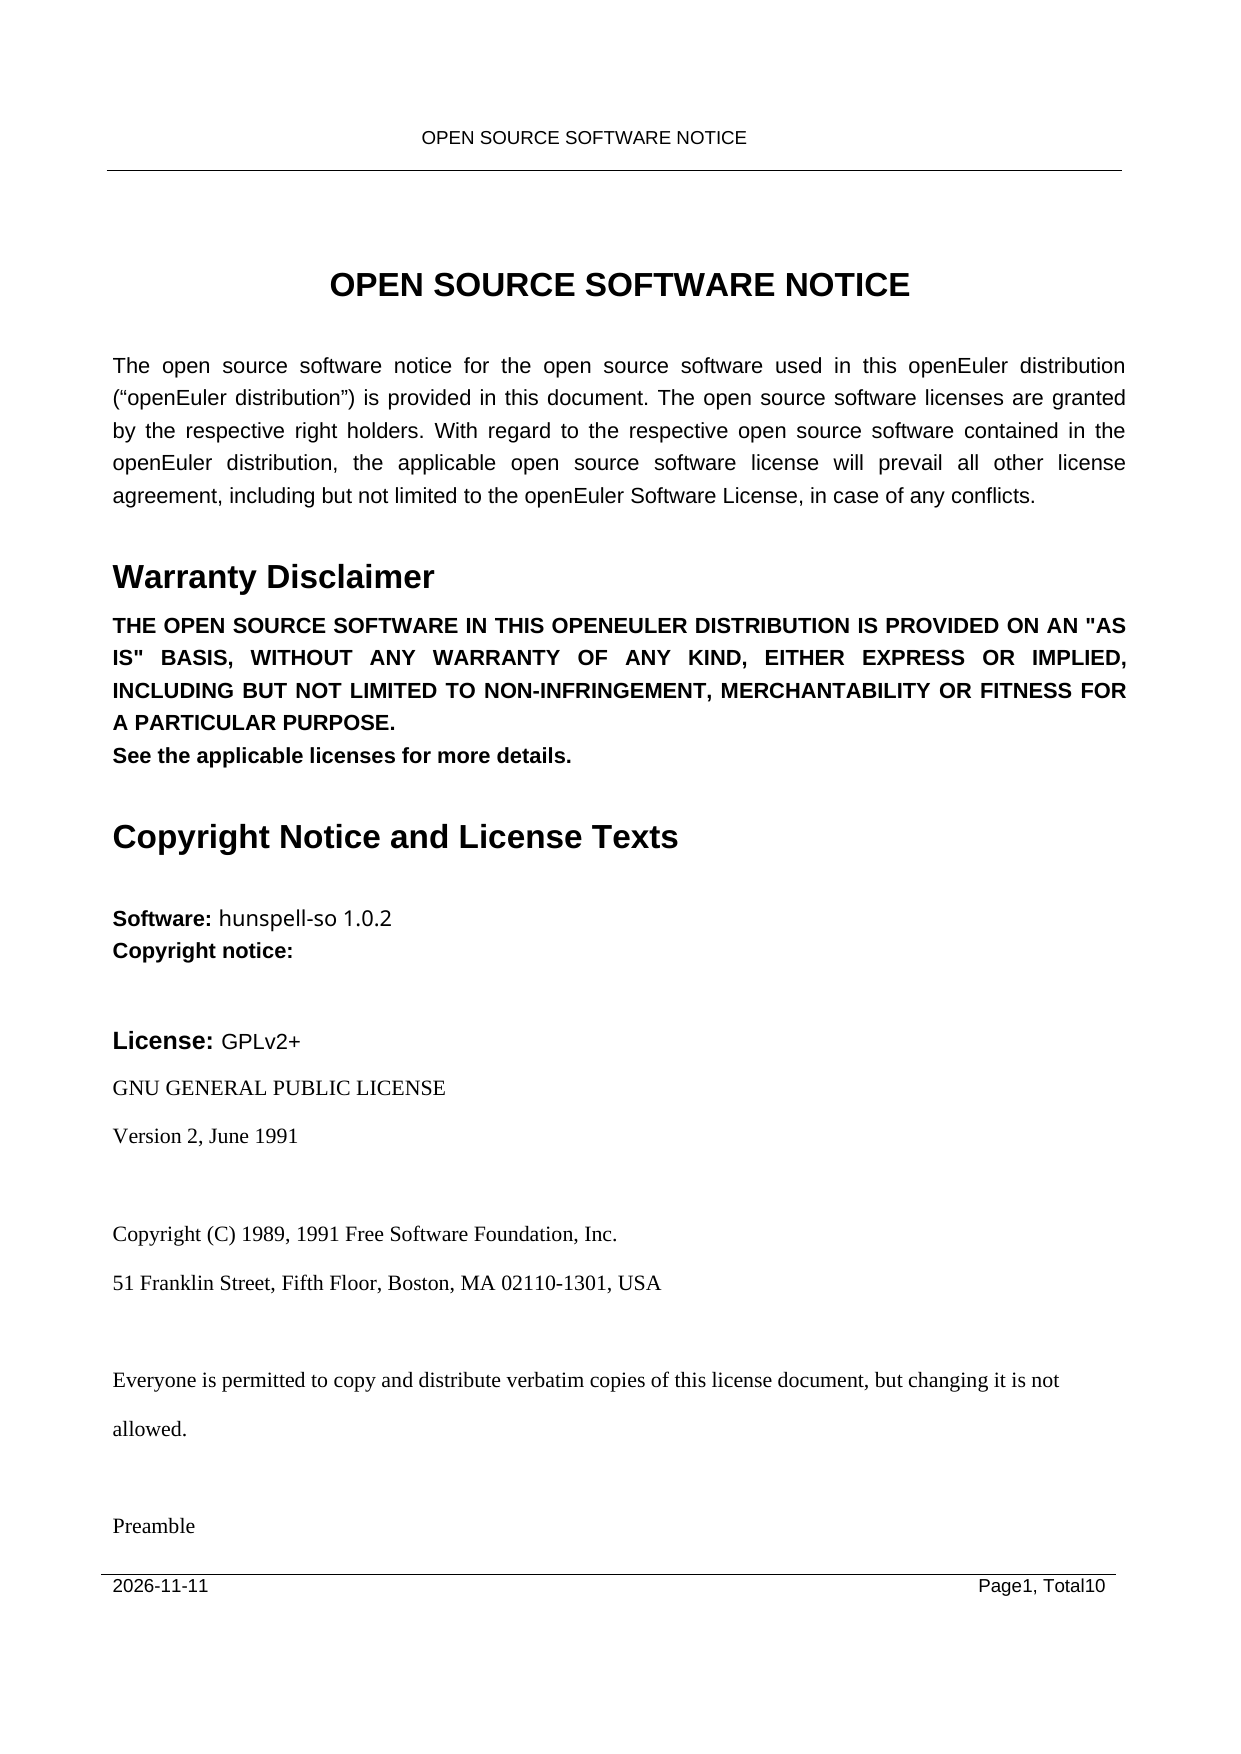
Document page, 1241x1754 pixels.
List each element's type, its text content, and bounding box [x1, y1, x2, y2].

text License: GPLv2+ [112, 1024, 1128, 1057]
text OPEN SOURCE SOFTWARE NOTICE [112, 251, 1128, 316]
text The open source software notice for the open source software used in this openEuler distribution (“openEuler distribution”) is provided in this document. The open source software licenses are granted by the respective right holders. With regard to the respective open source software contained in the openEuler distribution, the applicable open source software license will prevail all other license agreement, including but not limited to the openEuler Software License, in case of any conflicts. [112, 349, 1128, 511]
text THE OPEN SOURCE SOFTWARE IN THIS OPENEULER DISTRIBUTION IS PROVIDED ON AN "AS IS" BASIS, WITHOUT ANY WARRANTY OF ANY KIND, EITHER EXPRESS OR IMPLIED, INCLUDING BUT NOT LIMITED TO NON-INFRINGEMENT, MERCHANTABILITY OR FITNESS FOR A PARTICULAR PURPOSE. See the applicable licenses for more details. [112, 609, 1128, 771]
text Copyright notice: [112, 934, 1128, 966]
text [112, 1071, 1128, 1542]
text Copyright Notice and License Texts [112, 804, 1128, 869]
text Warranty Disclaimer [112, 544, 1128, 609]
text Software: hunspell-so 1.0.2 [112, 901, 1128, 934]
